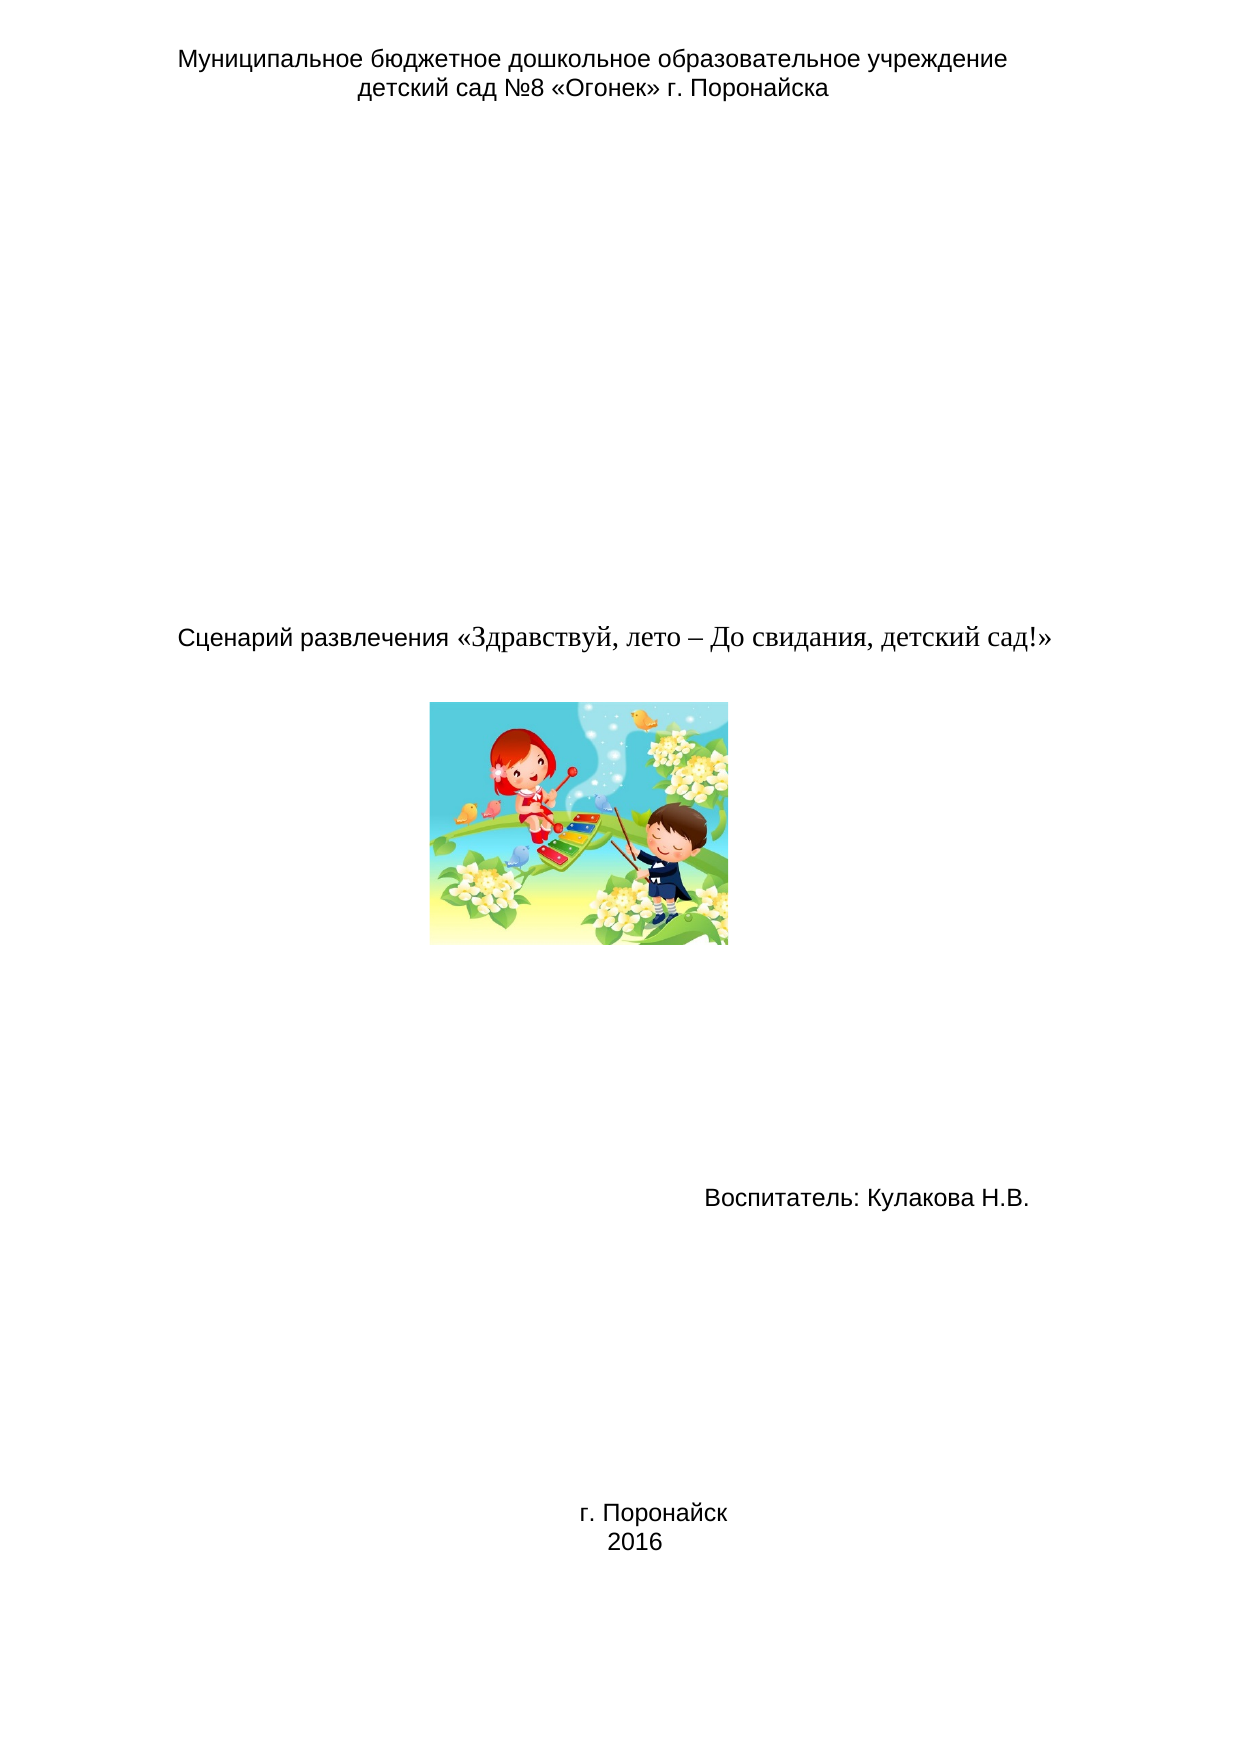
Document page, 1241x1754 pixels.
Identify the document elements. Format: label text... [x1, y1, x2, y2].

text Сценарий развлечения «Здравствуй, лето – До свидания, детский сад!» [177, 619, 1093, 653]
text детский сад №8 «Огонек» г. Поронайска [177, 73, 1093, 102]
text г. Поронайск [177, 1498, 1093, 1527]
text Воспитатель: Кулакова Н.В. [177, 1183, 1093, 1212]
text Муниципальное бюджетное дошкольное образовательное учреждение [177, 44, 1093, 73]
text 2016 [177, 1527, 1093, 1556]
picture [428, 702, 728, 943]
